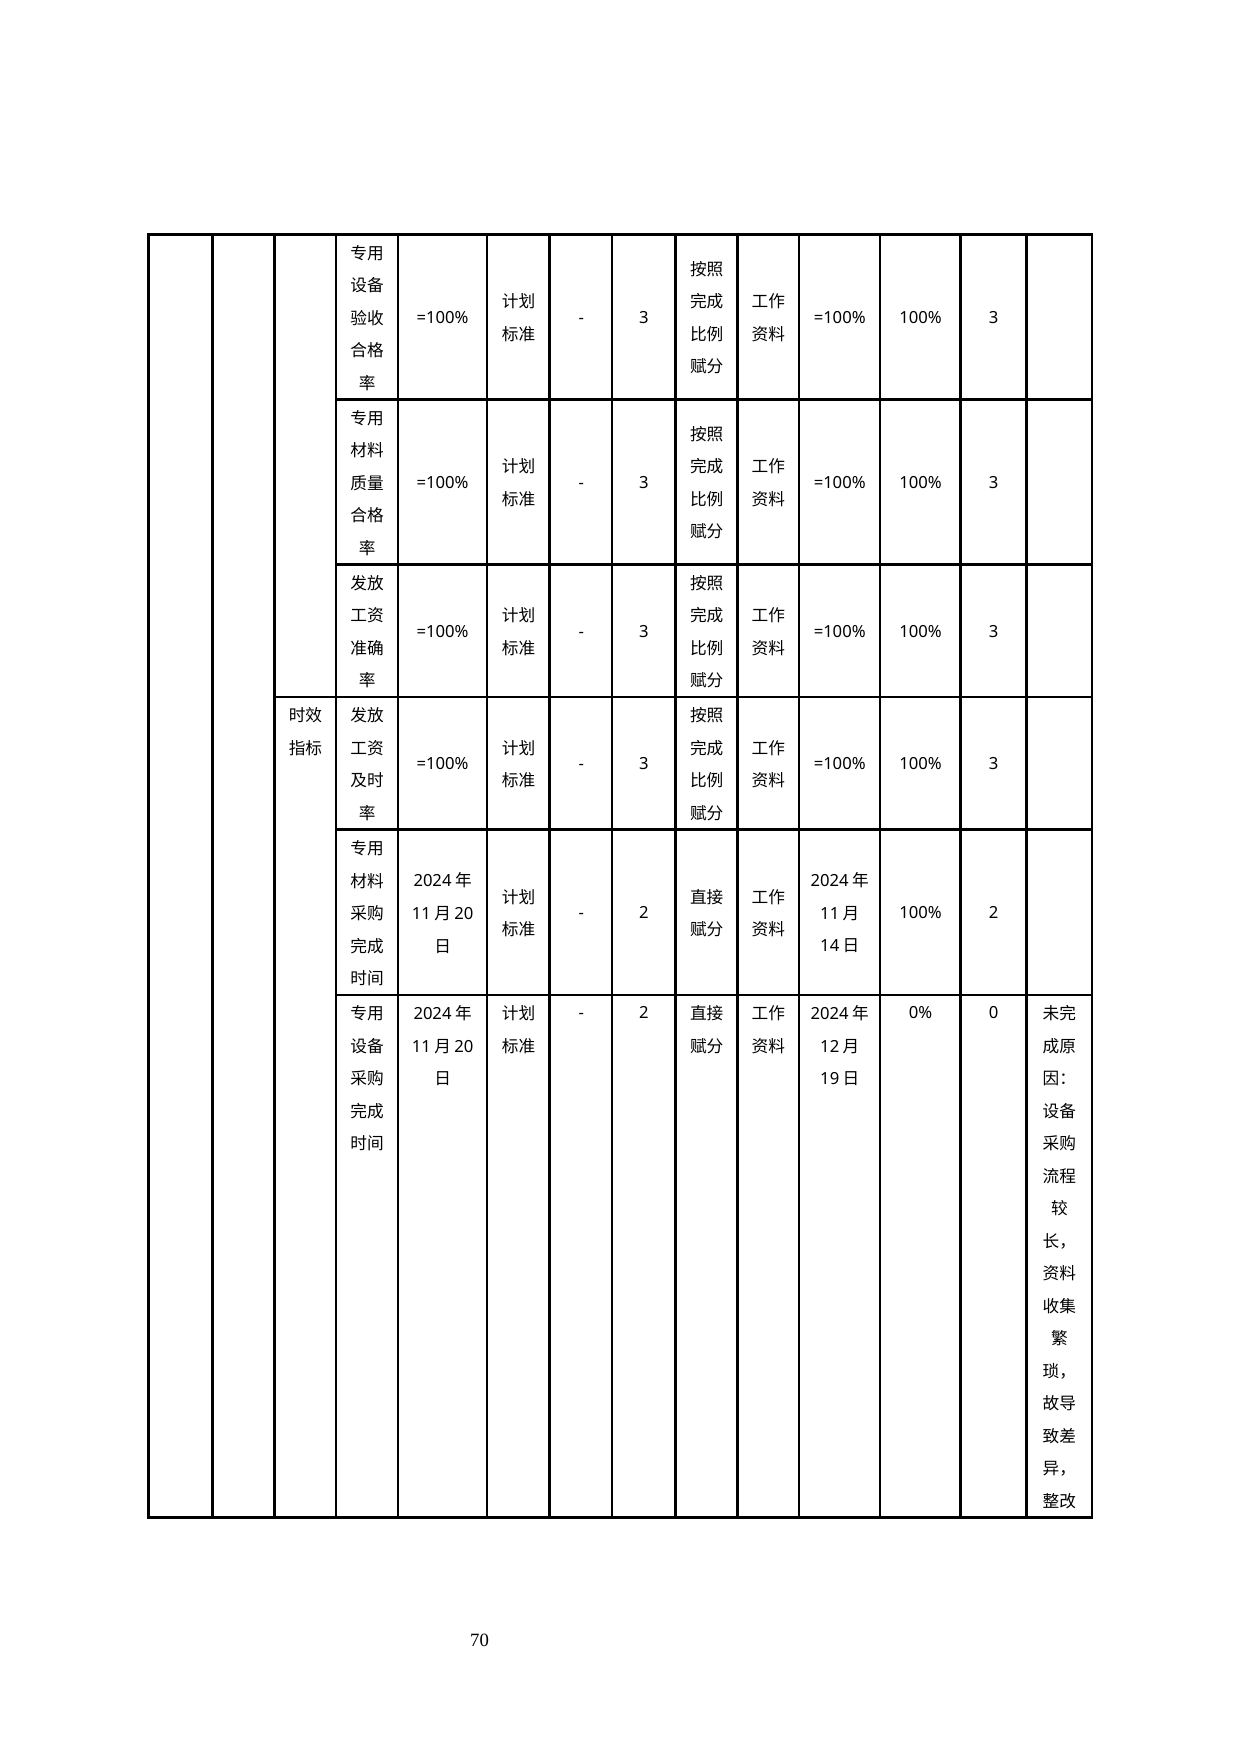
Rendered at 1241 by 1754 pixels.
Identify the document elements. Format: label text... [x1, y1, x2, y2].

table_cell 时效指标 [276, 698, 335, 1516]
table_cell [1028, 401, 1091, 563]
table_cell 工作资料 [739, 831, 798, 993]
table_cell 3 [613, 236, 674, 398]
table_cell =100% [800, 566, 879, 696]
table_cell 100% [881, 698, 959, 828]
table_cell 按照完成比例赋分 [677, 236, 736, 398]
table_cell 工作资料 [739, 996, 798, 1516]
table_cell 专用设备采购完成时间 [337, 996, 397, 1516]
table_cell [1028, 566, 1091, 696]
table_cell 计划标准 [488, 831, 548, 993]
table_cell 3 [613, 401, 674, 563]
table_cell 0 [962, 996, 1025, 1516]
table_cell 100% [881, 831, 959, 993]
table_cell 计划标准 [488, 566, 548, 696]
table_cell 2024年11月20日 [399, 831, 486, 993]
table_cell 工作资料 [739, 698, 798, 828]
table_cell 计划标准 [488, 401, 548, 563]
table_cell =100% [800, 401, 879, 563]
table_cell 工作资料 [739, 566, 798, 696]
table_cell 2024年12月19日 [800, 996, 879, 1516]
table_cell 0% [881, 996, 959, 1516]
table_cell =100% [399, 566, 486, 696]
table_cell 3 [613, 566, 674, 696]
table_cell - [551, 401, 611, 563]
table_cell [1028, 831, 1091, 993]
table_cell 按照完成比例赋分 [677, 401, 736, 563]
table_cell 2024年11月14日 [800, 831, 879, 993]
table_cell 100% [881, 566, 959, 696]
table_cell 直接赋分 [677, 831, 736, 993]
table_cell - [551, 566, 611, 696]
table_cell 工作资料 [739, 236, 798, 398]
table_cell 工作资料 [739, 401, 798, 563]
table_cell 专用设备验收合格率 [337, 236, 397, 398]
table_cell 按照完成比例赋分 [677, 698, 736, 828]
table_cell 3 [962, 698, 1025, 828]
table_cell 计划标准 [488, 236, 548, 398]
table_cell - [551, 698, 611, 828]
table_cell 按照完成比例赋分 [677, 566, 736, 696]
table_cell 2024年11月20日 [399, 996, 486, 1516]
table_cell 专用材料采购完成时间 [337, 831, 397, 993]
table_cell 100% [881, 401, 959, 563]
table_cell 发放工资及时率 [337, 698, 397, 828]
table_cell =100% [399, 401, 486, 563]
table_cell [1028, 698, 1091, 828]
table_cell =100% [800, 698, 879, 828]
table_cell 计划标准 [488, 698, 548, 828]
table_cell 3 [962, 401, 1025, 563]
table_cell =100% [399, 698, 486, 828]
table_cell 发放工资准确率 [337, 566, 397, 696]
table_cell 2 [613, 996, 674, 1516]
table_cell 计划标准 [488, 996, 548, 1516]
table_cell =100% [800, 236, 879, 398]
table_cell =100% [399, 236, 486, 398]
table_cell - [551, 236, 611, 398]
table_cell 专用材料质量合格率 [337, 401, 397, 563]
table_cell 2 [613, 831, 674, 993]
table_cell - [551, 831, 611, 993]
table_cell 直接赋分 [677, 996, 736, 1516]
table_cell 3 [962, 566, 1025, 696]
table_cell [1028, 996, 1091, 1516]
table_cell 3 [962, 236, 1025, 398]
table_cell - [551, 996, 611, 1516]
table_cell 2 [962, 831, 1025, 993]
table_cell 3 [613, 698, 674, 828]
table_cell 100% [881, 236, 959, 398]
table_cell [1028, 236, 1091, 398]
